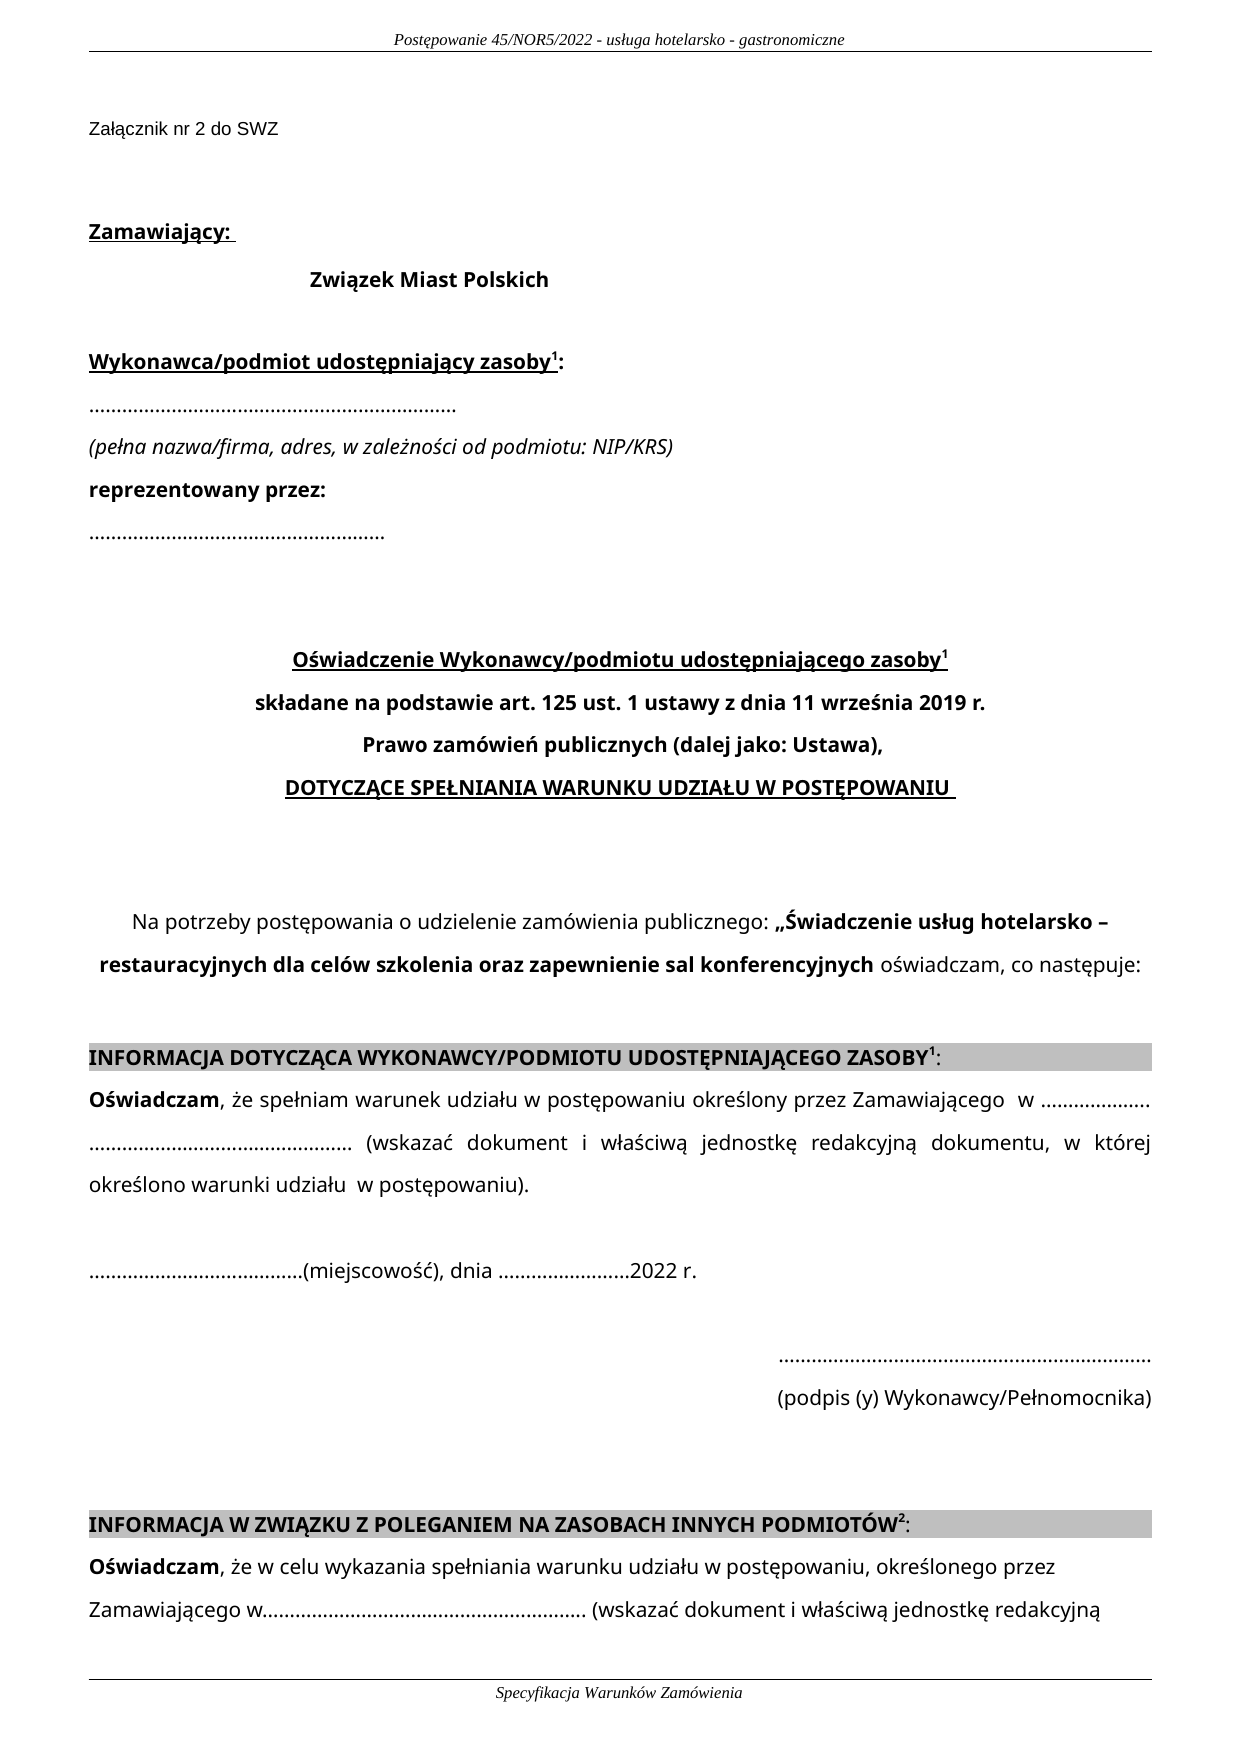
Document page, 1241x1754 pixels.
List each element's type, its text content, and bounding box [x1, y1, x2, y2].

text DOTYCZĄCE SPEŁNIANIA WARUNKU UDZIAŁU W POSTĘPOWANIU [89, 773, 1152, 843]
text Wykonawca/podmiot udostępniający zasoby1: [89, 347, 1152, 376]
text ……………………………………………… [89, 517, 531, 546]
text ……………………………………..…………………… [89, 1340, 1152, 1369]
text …………………………………(miejscowość), dnia ……………………2022 r. [89, 1256, 1152, 1284]
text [89, 1552, 1152, 1623]
text INFORMACJA DOTYCZĄCA WYKONAWCY/PODMIOTU UDOSTĘPNIAJĄCEGO ZASOBY1: [89, 1043, 1152, 1071]
text (podpis (y) Wykonawcy/Pełnomocnika) [89, 1383, 1152, 1411]
text INFORMACJA W ZWIĄZKU Z POLEGANIEM NA ZASOBACH INNYCH PODMIOTÓW2: [89, 1510, 1152, 1538]
text składane na podstawie art. 125 ust. 1 ustawy z dnia 11 września 2019 r. [89, 688, 1152, 716]
text reprezentowany przez: [89, 475, 1152, 503]
text Oświadczenie Wykonawcy/podmiotu udostępniającego zasoby1 [89, 645, 1152, 674]
text Związek Miast Polskich [89, 266, 1152, 294]
text Na potrzeby postępowania o udzielenie zamówienia publicznego: „Świadczenie usług hotelarsko – restauracyjnych dla celów szkolenia oraz zapewnienie sal konferencyjnych oświadczam, co następuje: [89, 907, 1152, 978]
text ………………………………….……………………… [89, 390, 620, 418]
text Prawo zamówień publicznych (dalej jako: Ustawa), [89, 731, 1152, 759]
text (pełna nazwa/firma, adres, w zależności od podmiotu: NIP/KRS) [89, 432, 1152, 461]
text Załącznik nr 2 do SWZ [89, 118, 1152, 140]
text Oświadczam, że spełniam warunek udziału w postępowaniu określony przez Zamawiającego w ………………..………………………………………… (wskazać dokument i właściwą jednostkę redakcyjną dokumentu, w której określono warunki udziału w postępowaniu). [89, 1085, 1152, 1199]
text Zamawiający: [89, 217, 1152, 245]
